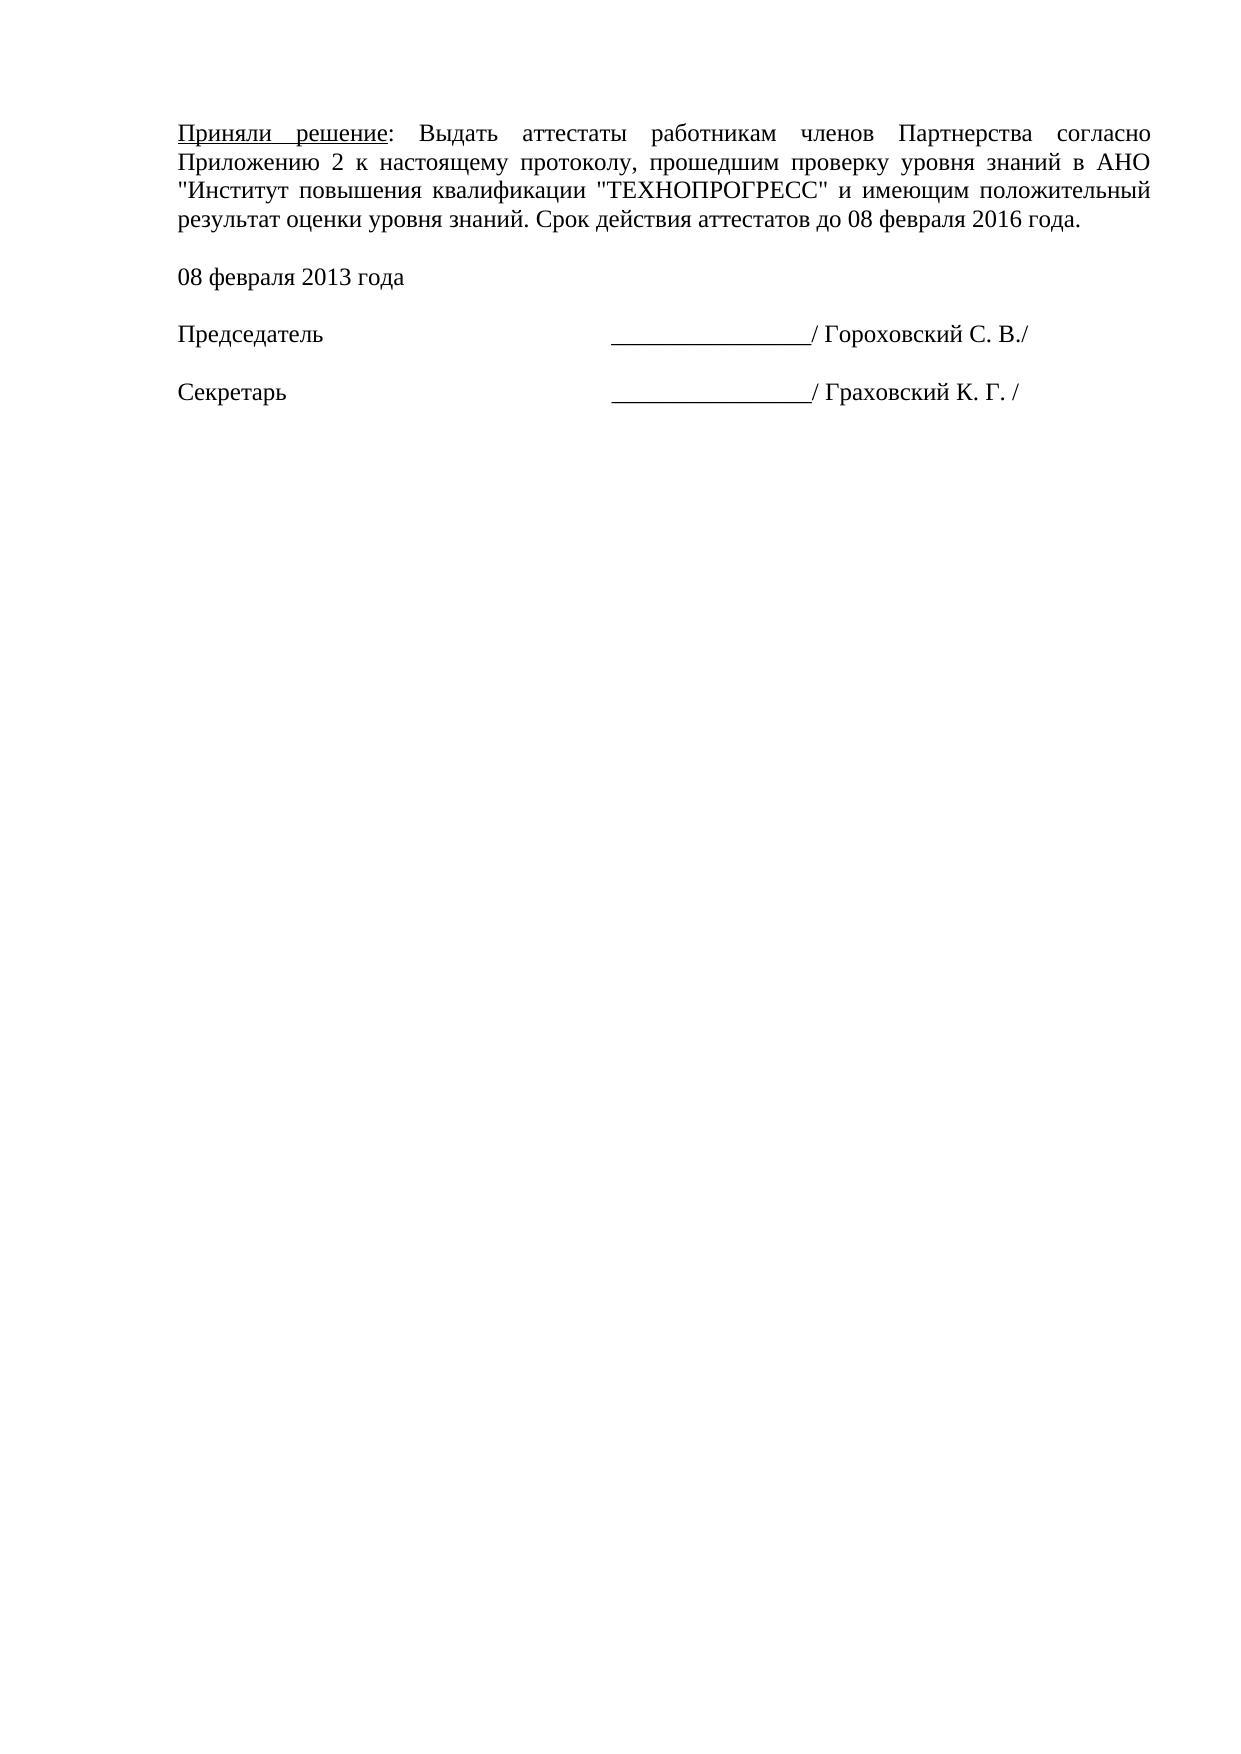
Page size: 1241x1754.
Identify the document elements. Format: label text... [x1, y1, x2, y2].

text 08 февраля 2013 года [177, 262, 1152, 291]
text Секретарь ________________/ Граховский К. Г. / [177, 377, 1152, 406]
text Председатель ________________/ Гороховский С. В. / [177, 319, 1152, 348]
text Приняли решение: Выдать аттестаты работникам членов Партнерства согласно Приложению 2 к настоящему протоколу, прошедшим проверку уровня знаний в АНО "Институт повышения квалификации "ТЕХНОПРОГРЕСС" и имеющим положительный результат оценки уровня знаний. Срок действия аттестатов до 08 февраля 2016 года. [177, 118, 1152, 233]
